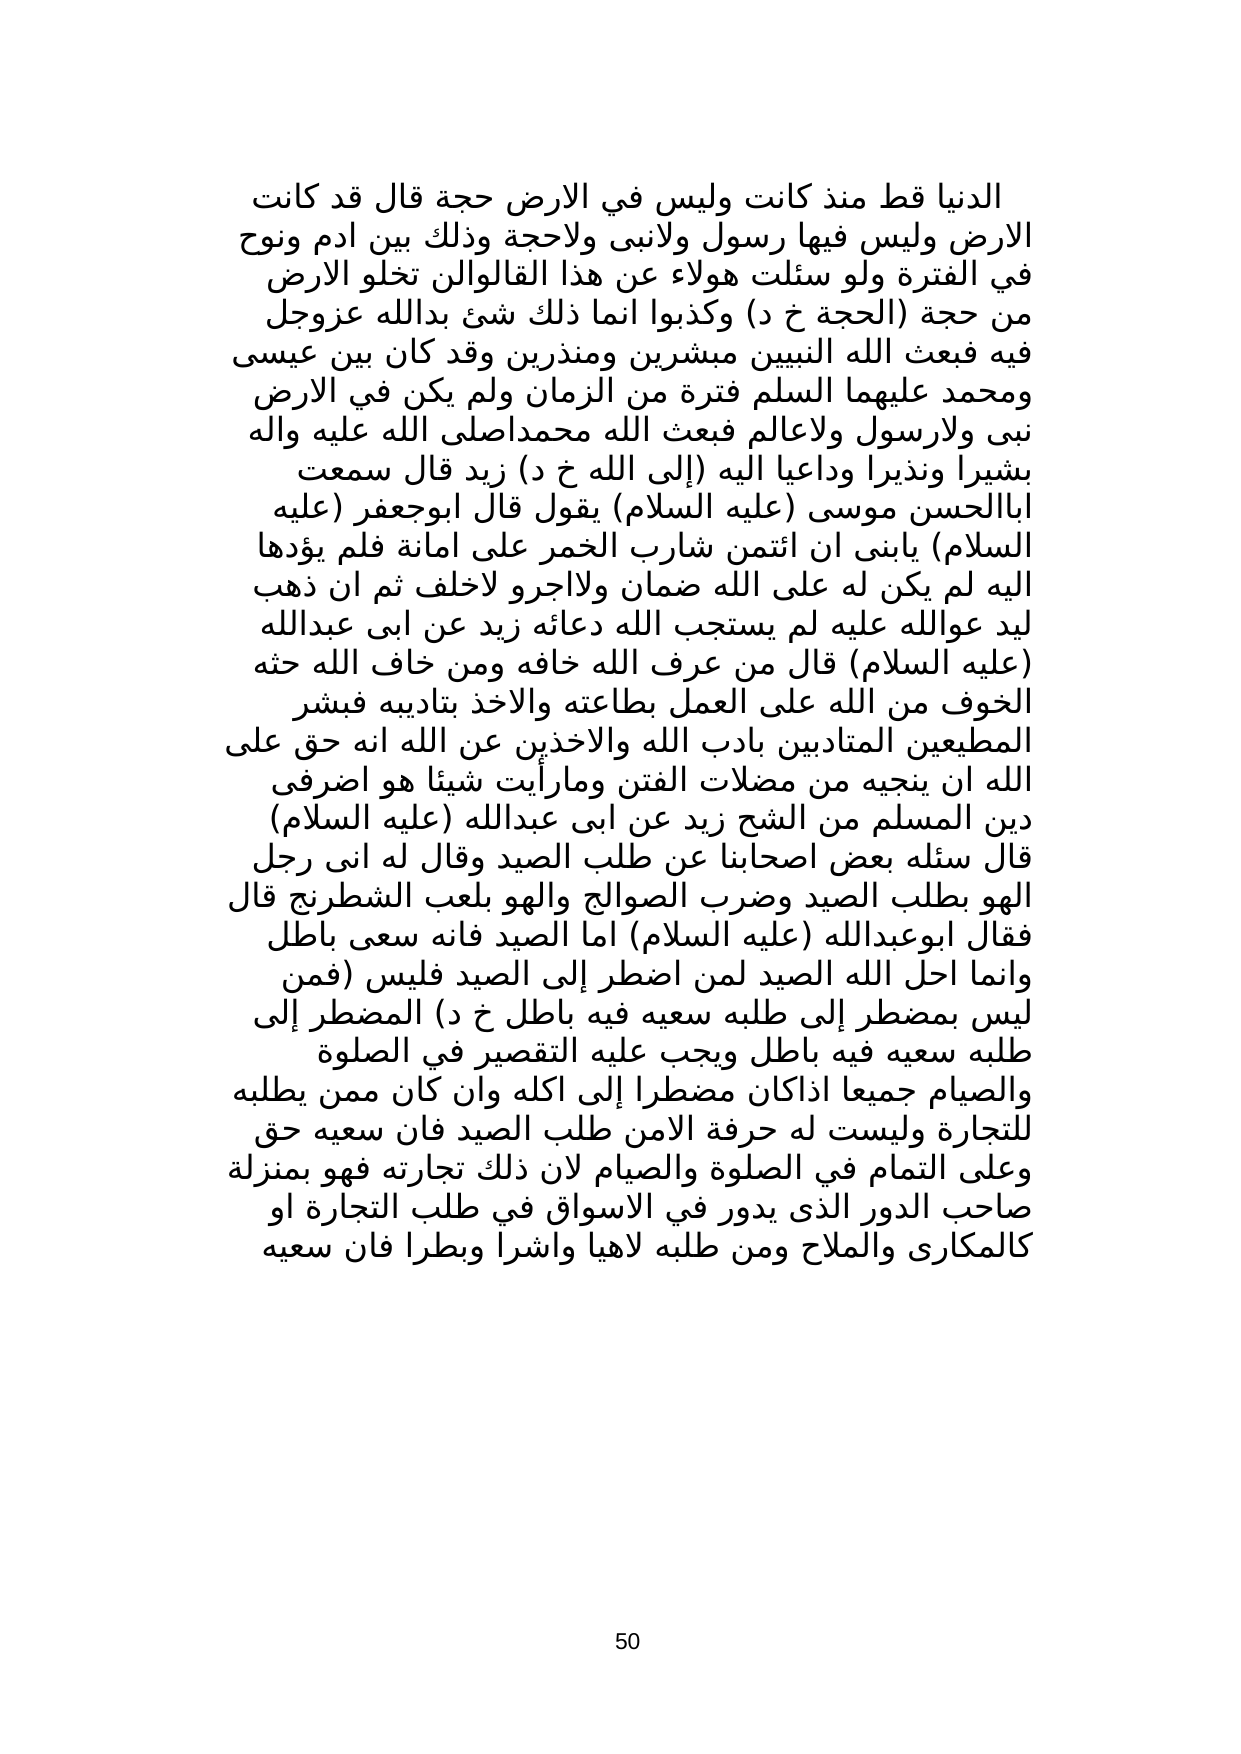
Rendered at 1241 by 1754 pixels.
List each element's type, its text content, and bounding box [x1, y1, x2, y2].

text الدنيا قط منذ كانت وليس في الارض حجة قال قد كانت الارض وليس فيها رسول ولانبى ولاحجة وذلك بين ادم ونوح في الفترة ولو سئلت هولاء عن هذا القالوالن تخلو الارض من حجة (الحجة خ د) وكذبوا انما ذلك شئ بدالله عزوجل فيه فبعث الله النبيين مبشرين ومنذرين وقد كان بين عيسى ومحمد عليهما السلم فترة من الزمان ولم يكن في الارض نبى ولارسول ولاعالم فبعث الله محمداصلى الله عليه واله بشيرا ونذيرا وداعيا اليه (إلى الله خ د) زيد قال سمعت اباالحسن موسى (علیه السلام) يقول قال ابوجعفر (علیه السلام) يابنى ان ائتمن شارب الخمر على امانة فلم يؤدها اليه لم يكن له على الله ضمان ولااجرو لاخلف ثم ان ذهب ليد عوالله عليه لم يستجب الله دعائه زيد عن ابى عبدالله (علیه السلام) قال من عرف الله خافه ومن خاف الله حثه الخوف من الله على العمل بطاعته والاخذ بتاديبه فبشر المطيعين المتادبين بادب الله والاخذين عن الله انه حق على الله ان ينجيه من مضلات الفتن ومارأيت شيئا هو اضرفى دين المسلم من الشح زيد عن ابى عبدالله (علیه السلام) قال سئله بعض اصحابنا عن طلب الصيد وقال له انى رجل الهو بطلب الصيد وضرب الصوالج والهو بلعب الشطرنج قال فقال ابوعبدالله (علیه السلام) اما الصيد فانه سعى باطل وانما احل الله الصيد لمن اضطر إلى الصيد فليس (فمن ليس بمضطر إلى طلبه سعيه فيه باطل خ د) المضطر إلى طلبه سعيه فيه باطل ويجب عليه التقصير في الصلوة والصيام جميعا اذاكان مضطرا إلى اكله وان كان ممن يطلبه للتجارة وليست له حرفة الامن طلب الصيد فان سعيه حق وعلى التمام في الصلوة والصيام لان ذلك تجارته فهو بمنزلة صاحب الدور الذى يدور في الاسواق في طلب التجارة او كالمكارى والملاح ومن طلبه لاهيا واشرا وبطرا فان سعيه [222, 177, 1033, 1265]
